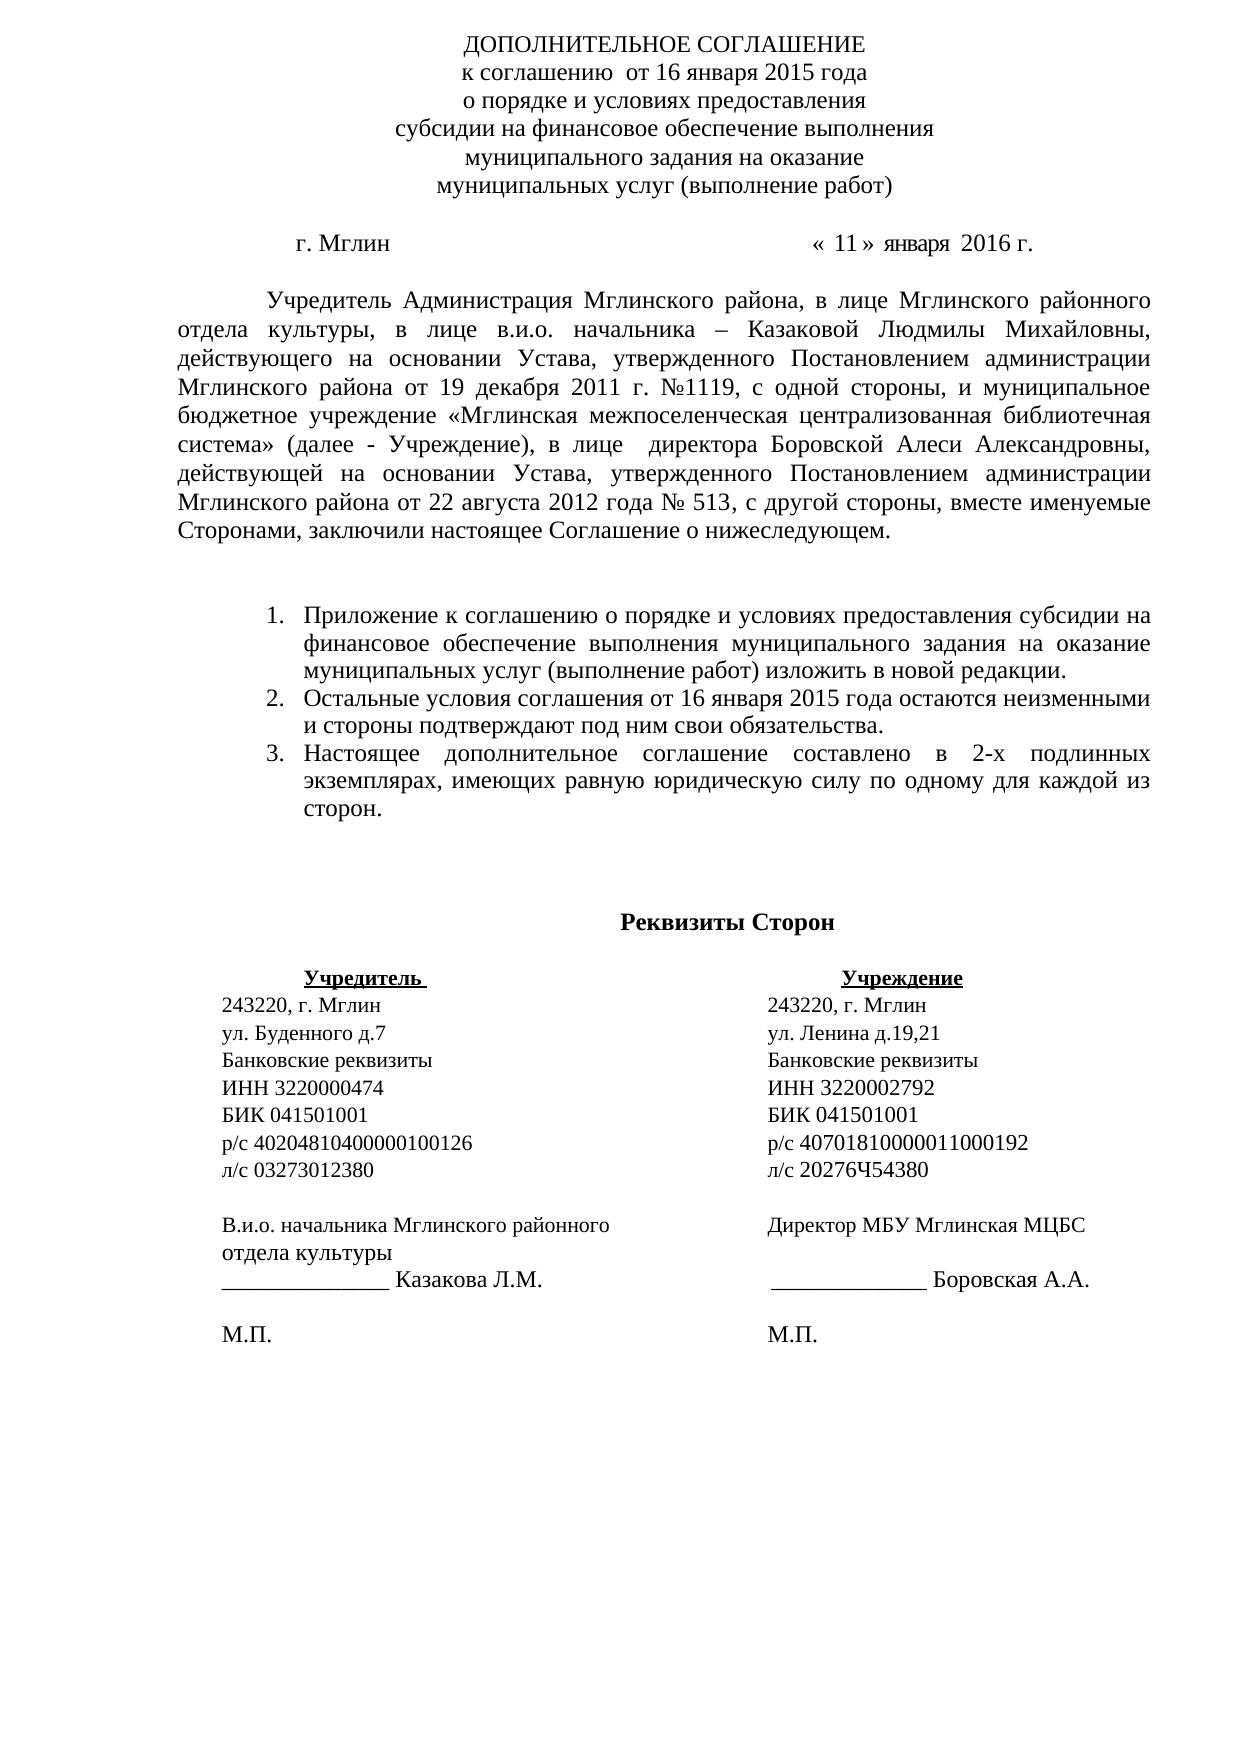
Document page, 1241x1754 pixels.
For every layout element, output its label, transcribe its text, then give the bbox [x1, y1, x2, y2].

text ДОПОЛНИТЕЛЬНОЕ СОГЛАШЕНИЕ [177, 29, 1152, 58]
text р/с 40204810400000100126 р/с 40701810000011000192 [222, 1128, 1152, 1155]
text муниципальных услуг (выполнение работ) [177, 170, 1152, 199]
text БИК 041501001 БИК 041501001 [222, 1100, 1152, 1128]
text о порядке и условиях предоставления [177, 86, 1152, 114]
list Настоящее дополнительное соглашение составлено в 2-х подлинных экземплярах, имеющих равную юридическую силу по одному для каждой из сторон. [266, 739, 1152, 822]
text В.и.о. начальника Мглинского районного Директор МБУ Мглинская МЦБС [222, 1210, 1152, 1238]
text ул. Буденного д.7 ул. Ленина д.19,21 [222, 1018, 1152, 1045]
text Банковские реквизиты Банковские реквизиты [222, 1045, 1152, 1073]
text Учредитель Учреждение [303, 963, 1152, 990]
text . Мглин . Мглин [222, 990, 1152, 1018]
text г. Мглин « 11 » января . [177, 228, 812, 257]
list Остальные условия соглашения от 16 января 2015 года остаются неизменными и стороны подтверждают под ним свои обязательства. [266, 684, 1152, 739]
text отдела культуры [222, 1238, 1152, 1265]
text л/с 03273012380 л/с 20276Ч54380 [222, 1155, 1152, 1183]
list Приложение к соглашению о порядке и условиях предоставления субсидии на финансовое обеспечение выполнения муниципального задания на оказание муниципальных услуг (выполнение работ) изложить в новой редакции. [266, 602, 1152, 684]
text г. Мглин « 11 » января . [961, 228, 1152, 257]
text субсидии на финансовое обеспечение выполнения [177, 114, 1152, 142]
text М.П. М.П. [222, 1320, 1152, 1348]
text Учредитель Администрация Мглинского района, в лице Мглинского районного отдела культуры, в лице в.и.о. начальника – Казаковой Людмилы Михайловны, действующего на основании Устава, утвержденного Постановлением администрации Мглинского района от 19 декабря . №1119, с одной стороны, и муниципальное бюджетное учреждение «Мглинская межпоселенческая централизованная библиотечная система» (далее - Учреждение), в лице директора Боровской Алеси Александровны, действующей на основании Устава, утвержденного Постановлением администрации Мглинского района от 22 августа 2012 года № 513, с другой стороны, вместе именуемые Сторонами, заключили настоящее Соглашение о нижеследующем. [177, 285, 1152, 544]
text ИНН 3220000474 ИНН 3220002792 [222, 1073, 1152, 1100]
text муниципального задания на оказание [177, 142, 1152, 170]
text Реквизиты Сторон [303, 908, 1152, 935]
text к соглашению от 16 января 2015 года [177, 58, 1152, 86]
text ______________ Казакова Л.М. _____________ Боровская А.А. [222, 1265, 1152, 1293]
